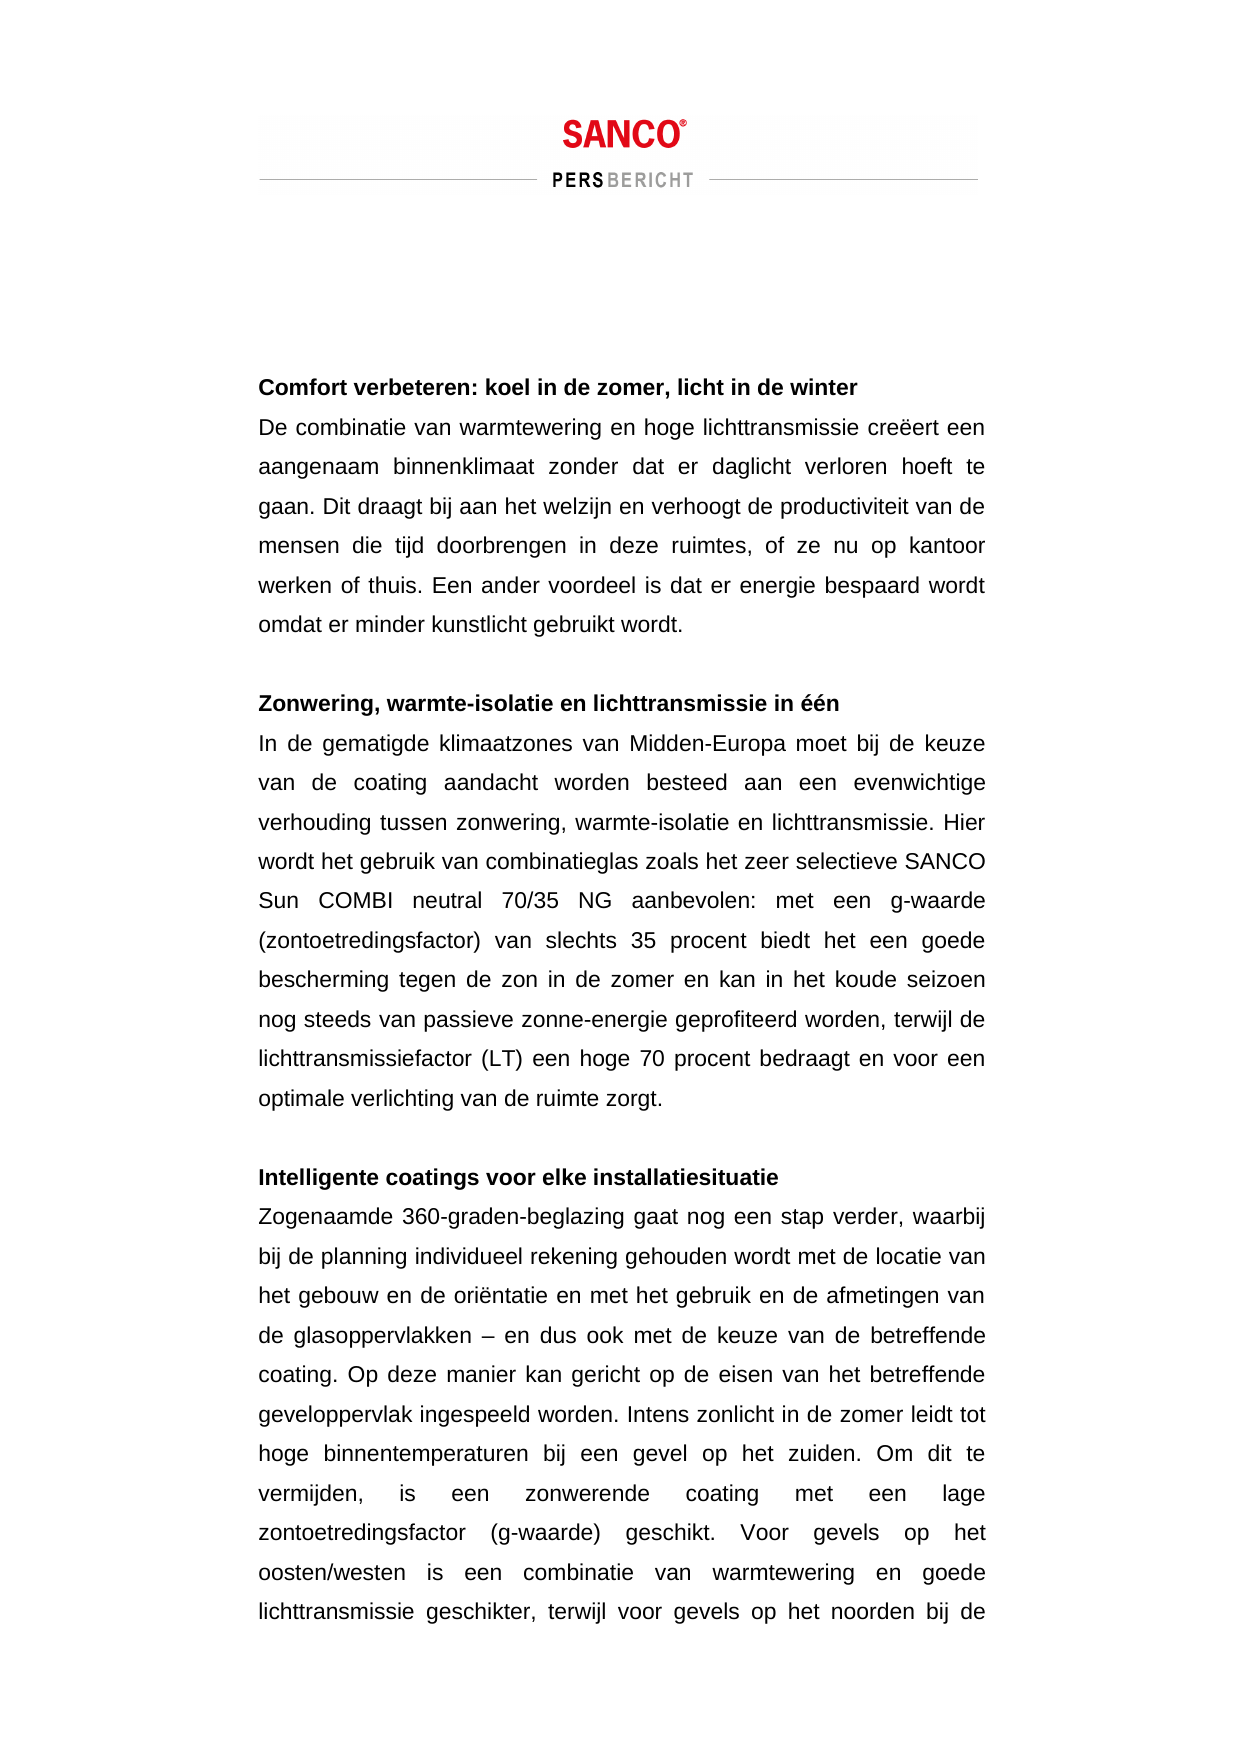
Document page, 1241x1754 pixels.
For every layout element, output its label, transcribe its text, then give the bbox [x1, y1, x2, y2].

text Intelligente coatings voor elke installatiesituatie [258, 1164, 986, 1190]
picture [258, 115, 978, 195]
text In de gematigde klimaatzones van Midden-Europa moet bij de keuze van de coating aandacht worden besteed aan een evenwichtige verhouding tussen zonwering, warmte-isolatie en lichttransmissie. Hier wordt het gebruik van combinatieglas zoals het zeer selectieve SANCO Sun COMBI neutral 70/35 NG aanbevolen: met een g-waarde (zontoetredingsfactor) van slechts 35 procent biedt het een goede bescherming tegen de zon in de zomer en kan in het koude seizoen nog steeds van passieve zonne-energie geprofiteerd worden, terwijl de lichttransmissiefactor (LT) een hoge 70 procent bedraagt en voor een optimale verlichting van de ruimte zorgt. [258, 729, 986, 1111]
text Comfort verbeteren: koel in de zomer, licht in de winter [258, 374, 986, 401]
text De combinatie van warmtewering en hoge lichttransmissie creëert een aangenaam binnenklimaat zonder dat er daglicht verloren hoeft te gaan. Dit draagt bij aan het welzijn en verhoogt de productiviteit van de mensen die tijd doorbrengen in deze ruimtes, of ze nu op kantoor werken of thuis. Een ander voordeel is dat er energie bespaard wordt omdat er minder kunstlicht gebruikt wordt. [258, 414, 986, 637]
text Zonwering, warmte-isolatie en lichttransmissie in één [258, 690, 986, 716]
